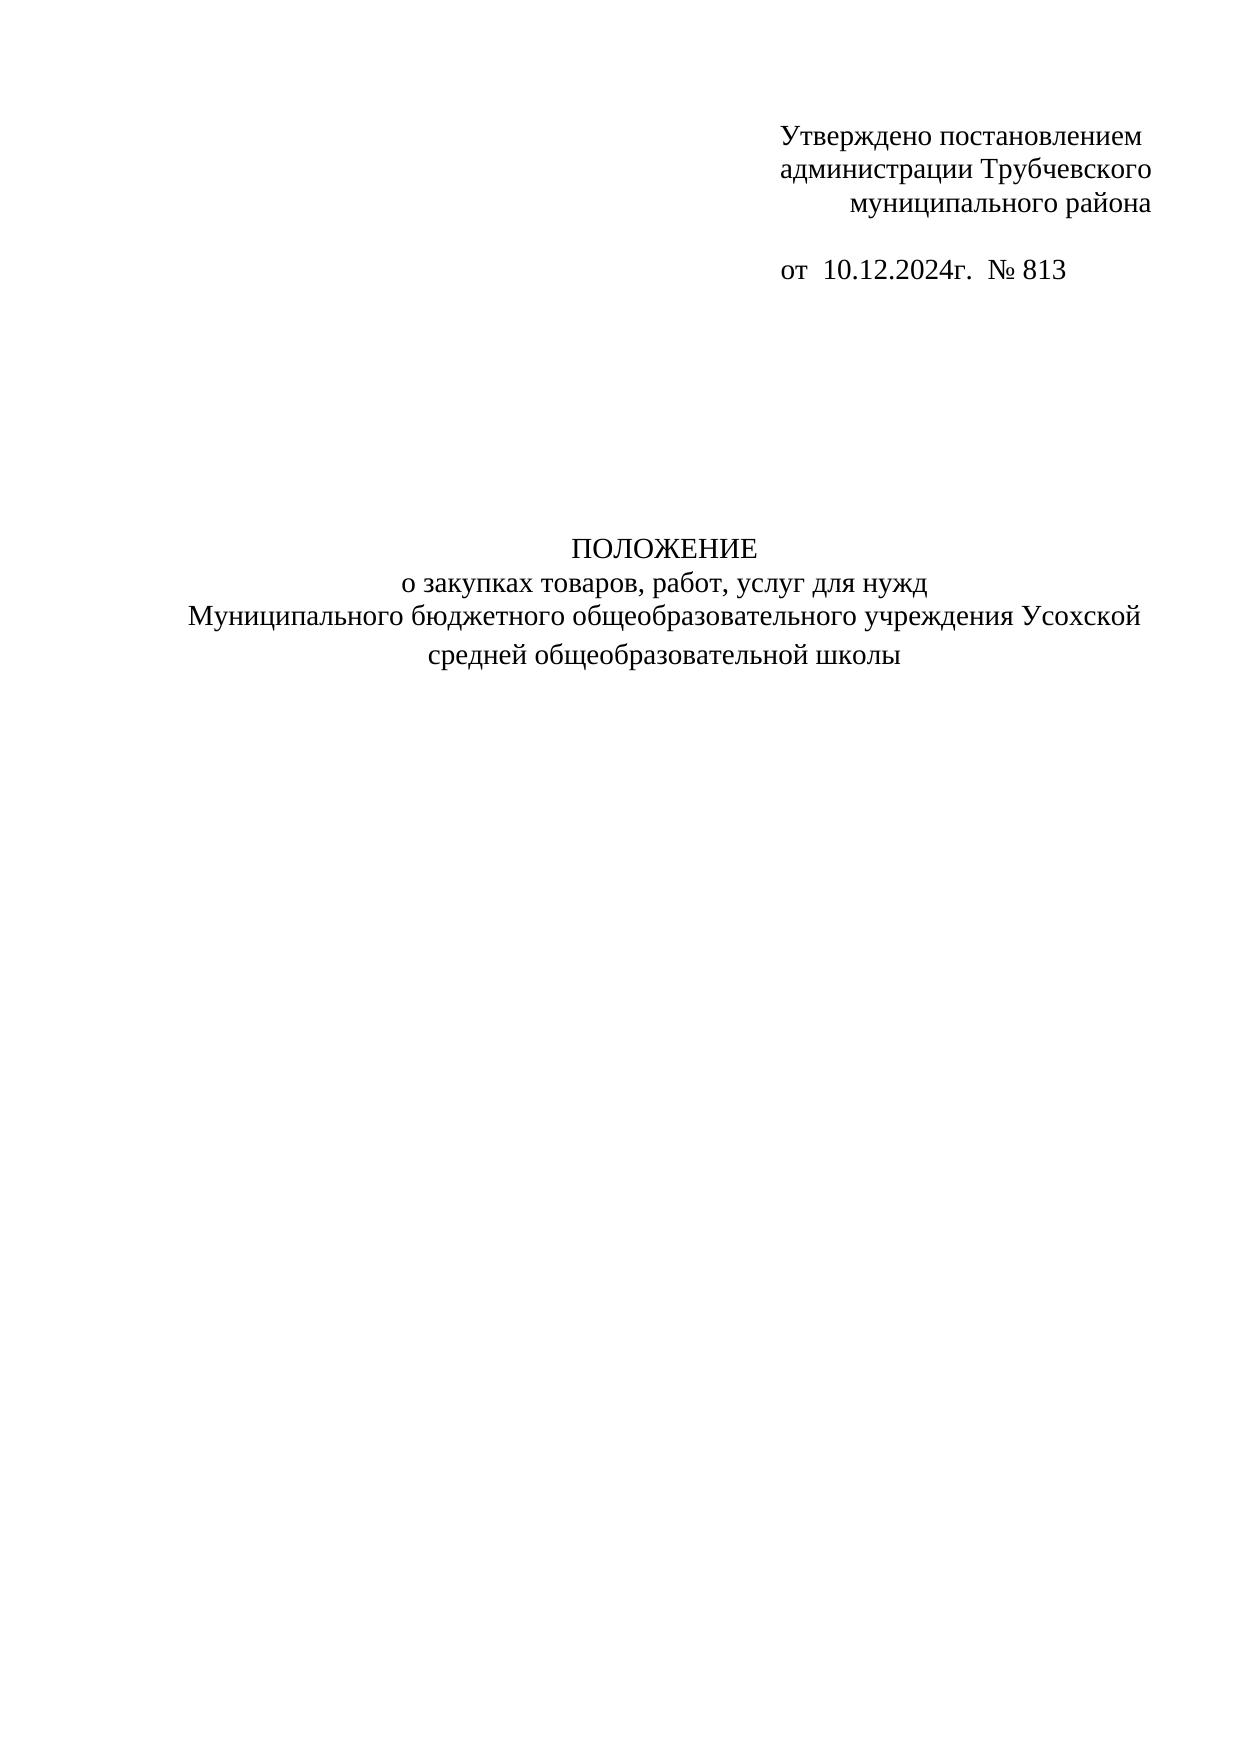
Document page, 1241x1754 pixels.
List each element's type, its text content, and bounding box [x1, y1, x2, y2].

text ПОЛОЖЕНИЕ [177, 531, 1152, 565]
text Муниципального бюджетного общеобразовательного учреждения Усохской средней общеобразовательной школы [177, 598, 1152, 671]
text от 10.12.2024г. № 813 [177, 252, 1152, 286]
text администрации Трубчевского [177, 152, 1152, 185]
text о закупках товаров, работ, услуг для нужд [177, 565, 1152, 598]
text Утверждено постановлением [177, 118, 1152, 152]
text муниципального района [177, 185, 1152, 219]
